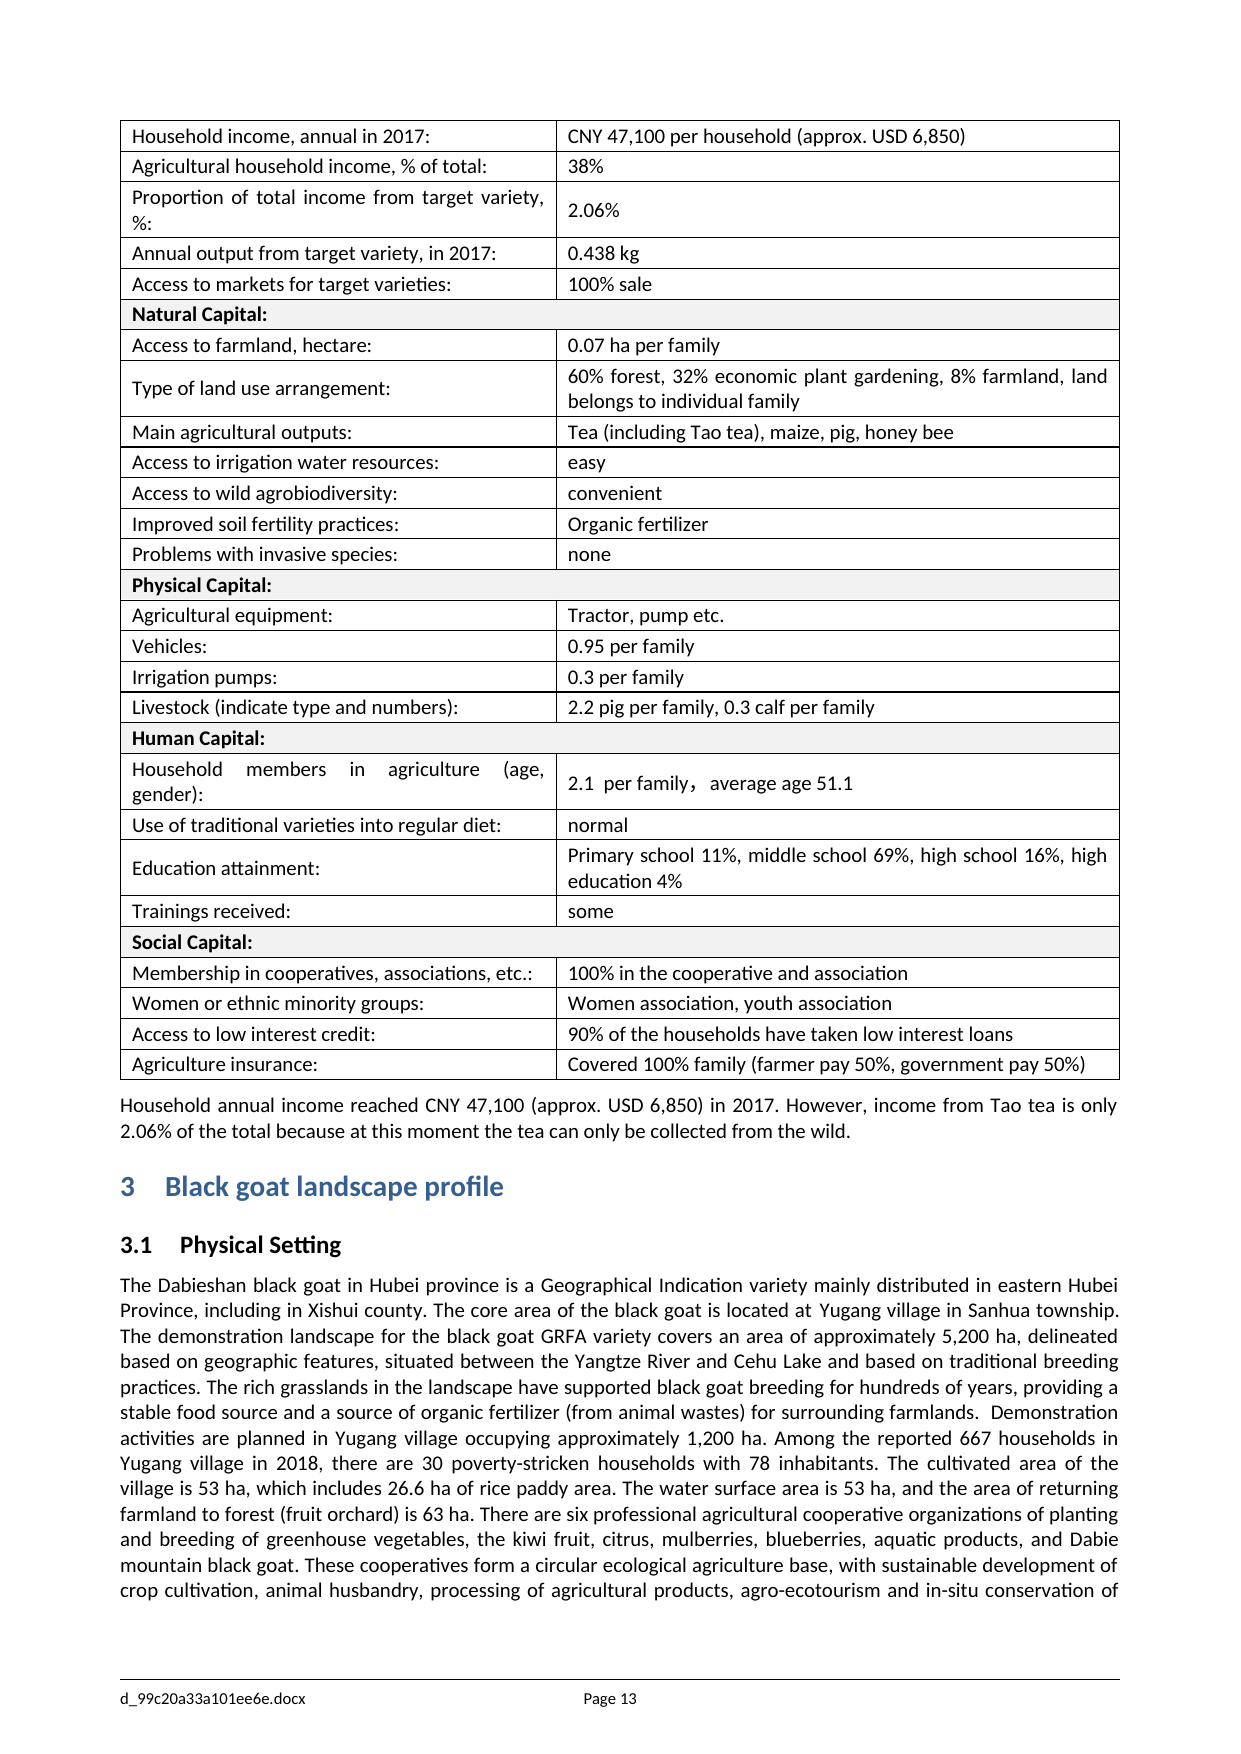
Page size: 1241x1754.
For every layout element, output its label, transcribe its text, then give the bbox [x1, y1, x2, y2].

text Household annual income reached CNY 47,100 (approx. USD 6,850) in 2017. However, income from Tao tea is only 2.06% of the total because at this moment the tea can only be collected from the wild. [120, 1093, 1120, 1143]
table_cell Organic fertilizer [557, 509, 1119, 538]
table_cell 0.95 per family [557, 631, 1119, 661]
table_cell Agriculture insurance: [121, 1050, 556, 1079]
table_cell 38% [557, 152, 1119, 181]
table_cell none [557, 539, 1119, 569]
table_cell Access to irrigation water resources: [121, 448, 556, 477]
table_cell Household members in agriculture (age, gender): [121, 754, 556, 809]
table_cell Women or ethnic minority groups: [121, 988, 556, 1018]
table_cell Access to wild agrobiodiversity: [121, 478, 556, 508]
table_cell Household income, annual in 2017: [121, 121, 556, 151]
table_cell Education attainment: [121, 840, 556, 895]
table_cell 90% of the households have taken low interest loans [557, 1019, 1119, 1048]
table_cell normal [557, 810, 1119, 839]
table_cell Use of traditional varieties into regular diet: [121, 810, 556, 839]
table_cell Primary school 11%, middle school 69%, high school 16%, high education 4% [557, 840, 1119, 895]
table_cell CNY 47,100 per household (approx. USD 6,850) [557, 121, 1119, 151]
table_cell 2.06% [557, 182, 1119, 237]
table_cell Tea (including Tao tea), maize, pig, honey bee [557, 417, 1119, 446]
table_cell 2.1 per family，average age 51.1 [557, 754, 1119, 809]
table_cell Agricultural equipment: [121, 601, 556, 630]
table_cell 0.438 kg [557, 238, 1119, 268]
table_cell Agricultural household income, % of total: [121, 152, 556, 181]
subtitle Physical Setting [120, 1229, 1120, 1260]
table_cell Irrigation pumps: [121, 662, 556, 691]
table_cell 60% forest, 32% economic plant gardening, 8% farmland, land belongs to individual family [557, 361, 1119, 416]
table_cell Access to markets for target varieties: [121, 269, 556, 298]
table_cell 100% in the cooperative and association [557, 958, 1119, 987]
table_cell Vehicles: [121, 631, 556, 661]
table_cell easy [557, 448, 1119, 477]
table_cell Type of land use arrangement: [121, 361, 556, 416]
table_cell 0.07 ha per family [557, 330, 1119, 360]
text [120, 1272, 1120, 1603]
table_cell Trainings received: [121, 896, 556, 926]
table_cell Main agricultural outputs: [121, 417, 556, 446]
table_cell Problems with invasive species: [121, 539, 556, 569]
table_cell Women association, youth association [557, 988, 1119, 1018]
table_cell convenient [557, 478, 1119, 508]
table_cell 0.3 per family [557, 662, 1119, 691]
table_cell Proportion of total income from target variety, %: [121, 182, 556, 237]
table_cell Tractor, pump etc. [557, 601, 1119, 630]
table_cell Access to farmland, hectare: [121, 330, 556, 360]
table_cell Annual output from target variety, in 2017: [121, 238, 556, 268]
table_cell Physical Capital: [121, 570, 1119, 599]
table_cell Human Capital: [121, 723, 1119, 753]
table_cell Improved soil fertility practices: [121, 509, 556, 538]
table_cell Social Capital: [121, 927, 1119, 957]
table_cell Natural Capital: [121, 300, 1119, 329]
table_cell Membership in cooperatives, associations, etc.: [121, 958, 556, 987]
table_cell Covered 100% family (farmer pay 50%, government pay 50%) [557, 1050, 1119, 1079]
table_cell Livestock (indicate type and numbers): [121, 693, 556, 722]
table_cell Access to low interest credit: [121, 1019, 556, 1048]
subtitle Black goat landscape profile [120, 1168, 1120, 1204]
table_cell 100% sale [557, 269, 1119, 298]
table_cell 2.2 pig per family, 0.3 calf per family [557, 693, 1119, 722]
table_cell some [557, 896, 1119, 926]
